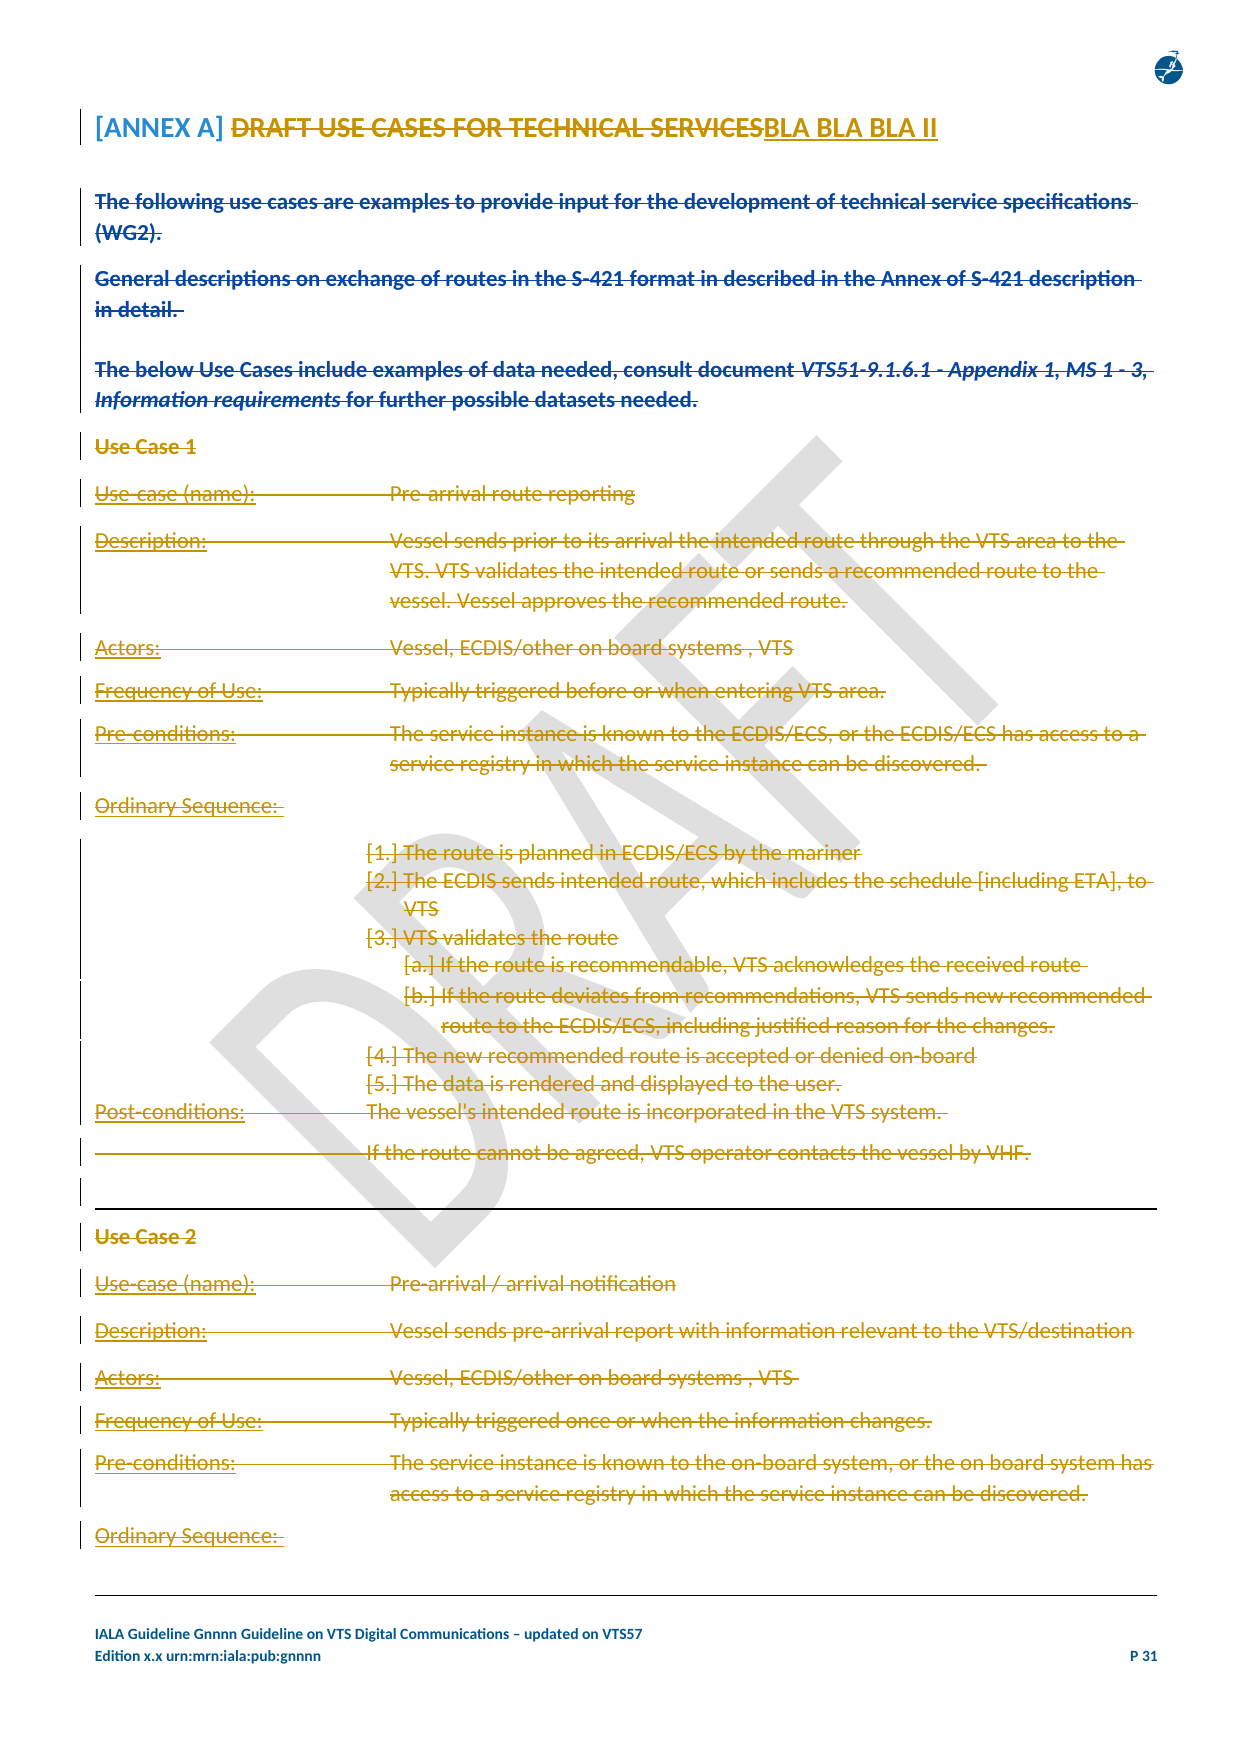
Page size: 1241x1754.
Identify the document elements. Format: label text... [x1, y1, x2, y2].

text The following use cases are examples to provide input for the development of technical service specifications (WG2). [94, 187, 1157, 246]
picture [1123, 0, 1241, 119]
text General descriptions on exchange of routes in the S-421 format in described in the Annex of S-421 description in detail. The below Use Cases include examples of data needed, consult document VTS51-9.1.6.1 - Appendix 1, MS 1 - 3, Information requirements for further possible datasets needed. [94, 264, 1157, 413]
